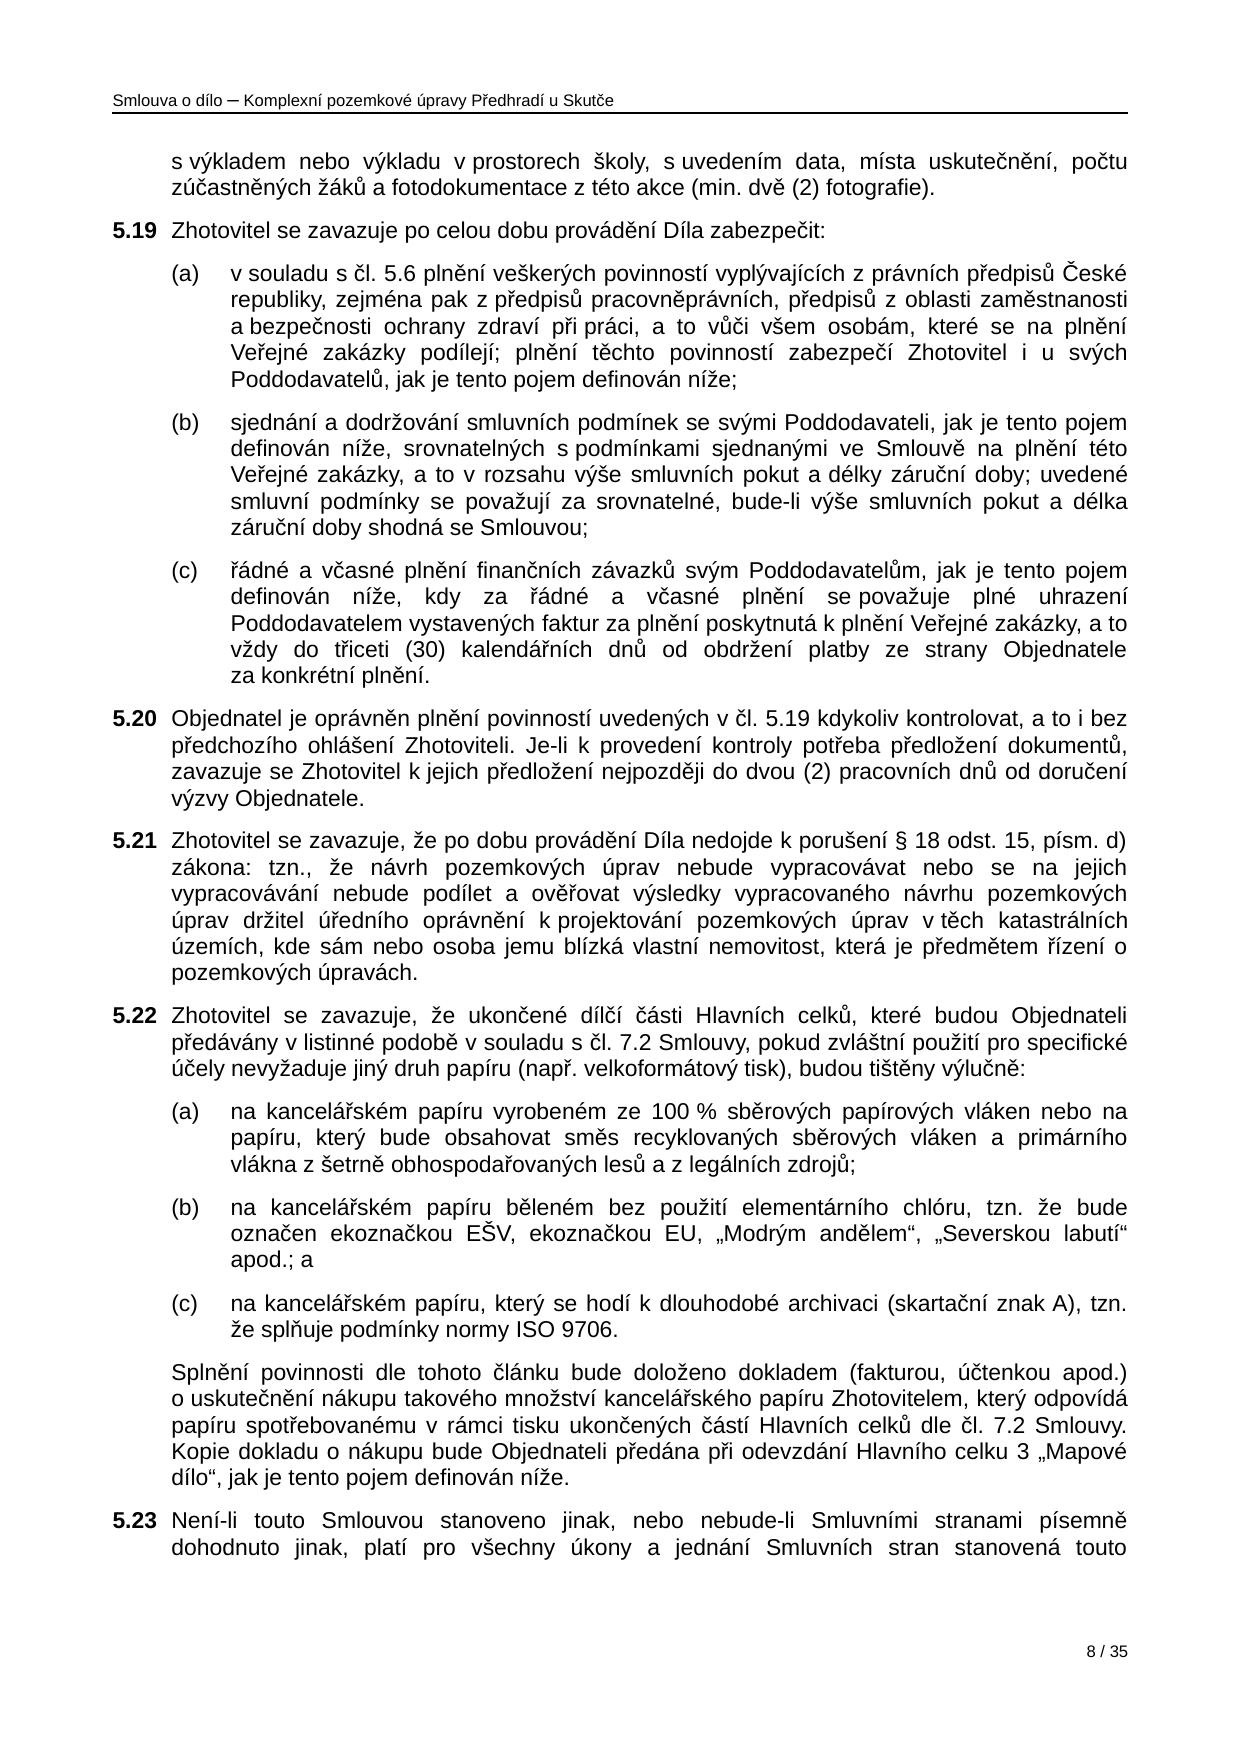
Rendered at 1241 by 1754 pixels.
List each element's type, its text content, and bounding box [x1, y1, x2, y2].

list sjednání a dodržování smluvních podmínek se svými Poddodavateli, jak je tento pojem definován níže, srovnatelných s podmínkami sjednanými ve Smlouvě na plnění této Veřejné zakázky, a to v rozsahu výše smluvních pokut a délky záruční doby; uvedené smluvní podmínky se považují za srovnatelné, bude-li výše smluvních pokut a délka záruční doby shodná se Smlouvou; [171, 408, 1128, 540]
list na kancelářském papíru běleném bez použití elementárního chlóru, tzn. že bude označen ekoznačkou EŠV, ekoznačkou EU, „Modrým andělem“, „Severskou labutí“ apod.; a [171, 1194, 1128, 1273]
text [112, 148, 1128, 200]
text Zhotovitel se zavazuje, že po dobu provádění Díla nedojde k porušení § 18 odst. 15, písm. d) zákona: tzn., že návrh pozemkových úprav nebude vypracovávat nebo se na jejich vypracovávání nebude podílet a ověřovat výsledky vypracovaného návrhu pozemkových úprav držitel úředního oprávnění k projektování pozemkových úprav v těch katastrálních územích, kde sám nebo osoba jemu blízká vlastní nemovitost, která je předmětem řízení o pozemkových úpravách. [112, 827, 1128, 986]
list Splnění povinnosti dle tohoto článku bude doloženo dokladem (fakturou, účtenkou apod.) o uskutečnění nákupu takového množství kancelářského papíru Zhotovitelem, který odpovídá papíru spotřebovanému v rámci tisku ukončených částí Hlavních celků dle čl. 7.2 Smlouvy. Kopie dokladu o nákupu bude Objednateli předána při odevzdání Hlavního celku 3 „Mapové dílo“, jak je tento pojem definován níže. [171, 1359, 1128, 1491]
list v souladu s čl. 5.6 plnění veškerých povinností vyplývajících z právních předpisů České republiky, zejména pak z předpisů pracovněprávních, předpisů z oblasti zaměstnanosti a bezpečnosti ochrany zdraví při práci, a to vůči všem osobám, které se na plnění Veřejné zakázky podílejí; plnění těchto povinností zabezpečí Zhotovitel i u svých Poddodavatelů, jak je tento pojem definován níže; [171, 260, 1128, 392]
text Objednatel je oprávněn plnění povinností uvedených v čl. 5.19 kdykoliv kontrolovat, a to i bez předchozího ohlášení Zhotoviteli. Je-li k provedení kontroly potřeba předložení dokumentů, zavazuje se Zhotovitel k jejich předložení nejpozději do dvou (2) pracovních dnů od doručení výzvy Objednatele. [112, 705, 1128, 811]
text Zhotovitel se zavazuje po celou dobu provádění Díla zabezpečit: [112, 217, 1128, 243]
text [112, 1507, 1128, 1560]
text Zhotovitel se zavazuje, že ukončené dílčí části Hlavních celků, které budou Objednateli předávány v listinné podobě v souladu s čl. 7.2 Smlouvy, pokud zvláštní použití pro specifické účely nevyžaduje jiný druh papíru (např. velkoformátový tisk), budou tištěny výlučně: [112, 1002, 1128, 1081]
list na kancelářském papíru, který se hodí k dlouhodobé archivaci (skartační znak A), tzn. že splňuje podmínky normy ISO 9706. [171, 1289, 1128, 1342]
list řádné a včasné plnění finančních závazků svým Poddodavatelům, jak je tento pojem definován níže, kdy za řádné a včasné plnění se považuje plné uhrazení Poddodavatelem vystavených faktur za plnění poskytnutá k plnění Veřejné zakázky, a to vždy do třiceti (30) kalendářních dnů od obdržení platby ze strany Objednatele za konkrétní plnění. [171, 557, 1128, 689]
list na kancelářském papíru vyrobeném ze 100 % sběrových papírových vláken nebo na papíru, který bude obsahovat směs recyklovaných sběrových vláken a primárního vlákna z šetrně obhospodařovaných lesů a z legálních zdrojů; [171, 1098, 1128, 1177]
